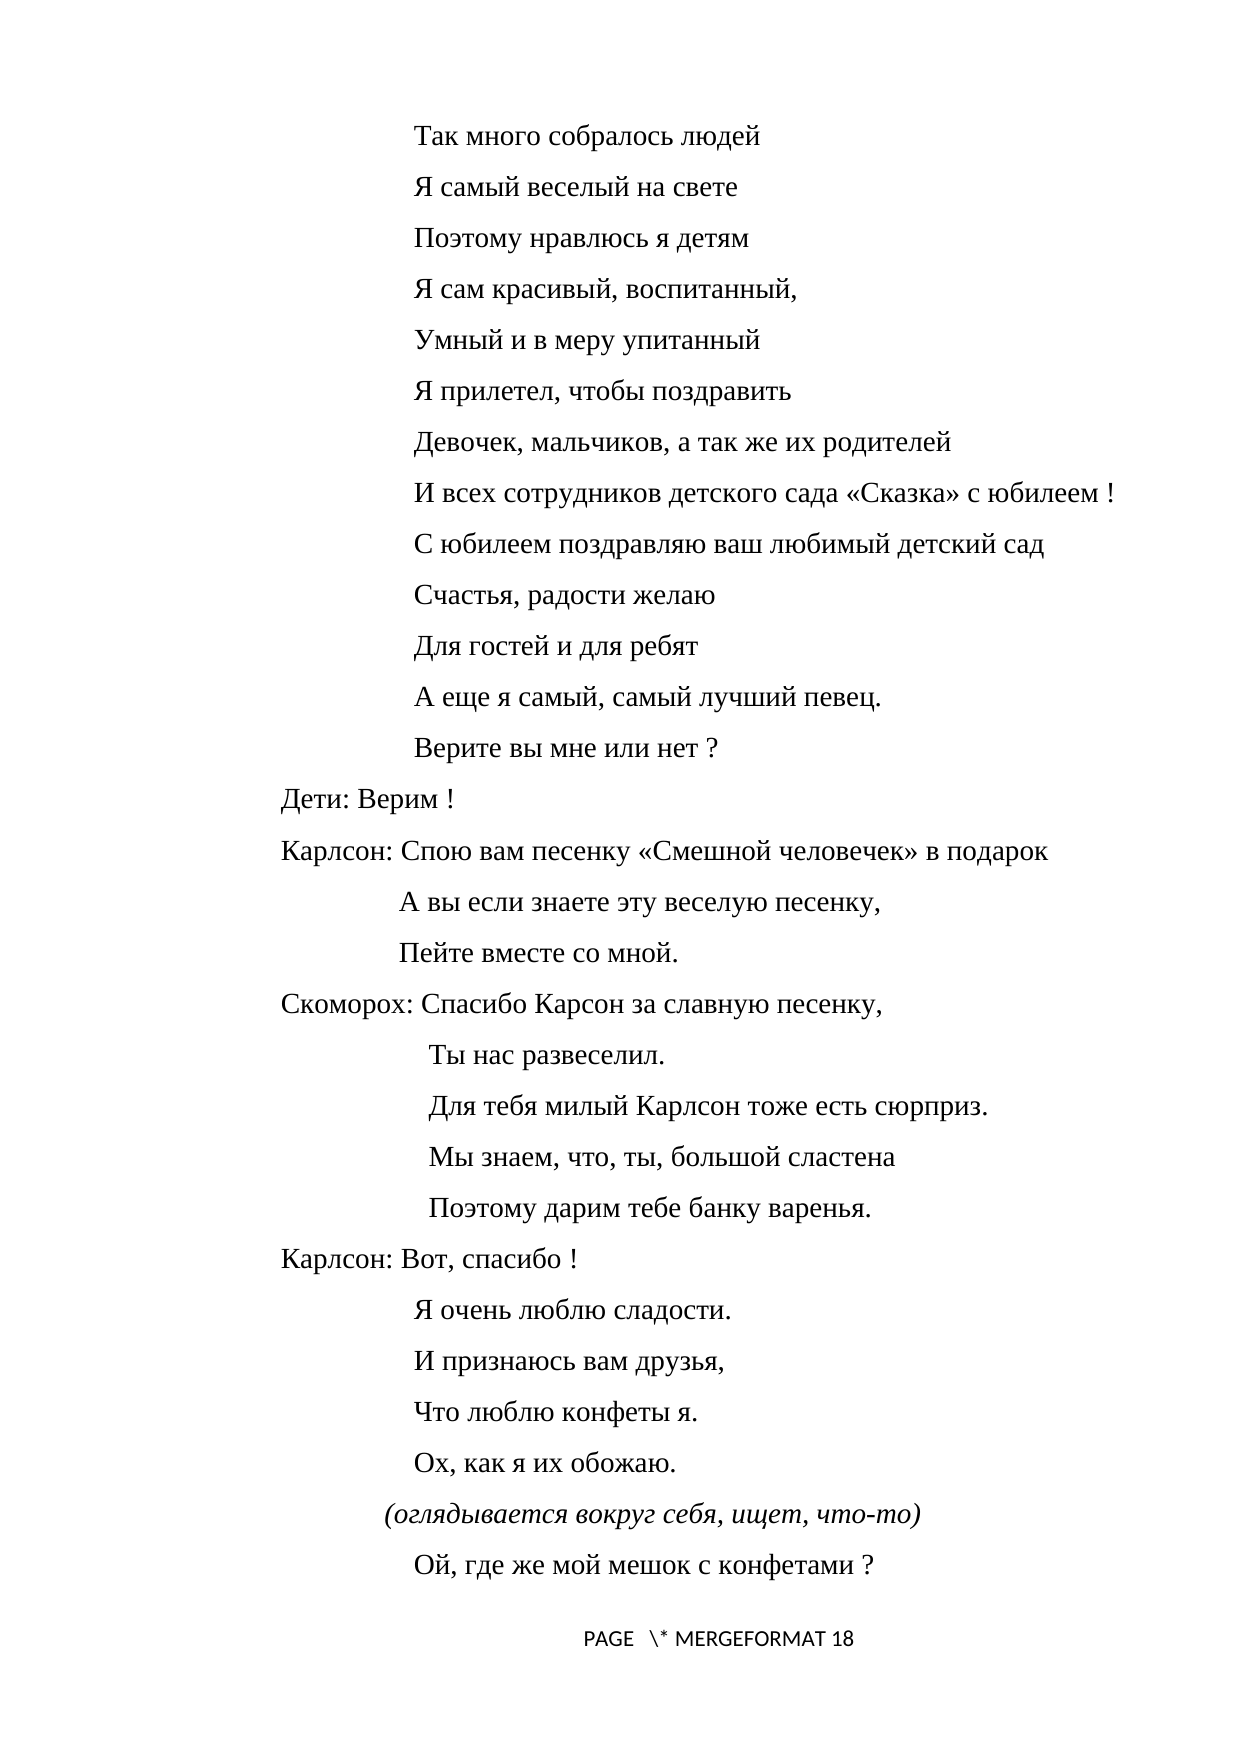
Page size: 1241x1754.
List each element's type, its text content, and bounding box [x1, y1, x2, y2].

text (оглядывается вокруг себя, ищет, что-то) [281, 1496, 1152, 1530]
text Девочек, мальчиков, а так же их родителей [281, 424, 1152, 458]
text Верите вы мне или нет ? [281, 731, 1152, 764]
text Для тебя милый Карлсон тоже есть сюрприз. [281, 1088, 1152, 1121]
text Поэтому нравлюсь я детям [281, 220, 1152, 254]
text Скоморох: Спасибо Карсон за славную песенку, [281, 986, 1152, 1019]
text Пейте вместе со мной. [281, 935, 1152, 968]
text Ты нас развеселил. [281, 1037, 1152, 1070]
text Что люблю конфеты я. [281, 1394, 1152, 1428]
text Я самый веселый на свете [281, 169, 1152, 203]
text Карлсон: Спою вам песенку «Смешной человечек» в подарок [281, 833, 1152, 866]
text Счастья, радости желаю [281, 577, 1152, 611]
text С юбилеем поздравляю ваш любимый детский сад [281, 526, 1152, 560]
text И признаюсь вам друзья, [281, 1343, 1152, 1377]
text Я очень люблю сладости. [281, 1292, 1152, 1326]
text Умный и в меру упитанный [281, 322, 1152, 356]
text Я прилетел, чтобы поздравить [281, 373, 1152, 407]
text Ой, где же мой мешок с конфетами ? [281, 1547, 1152, 1581]
text А вы если знаете эту веселую песенку, [281, 884, 1152, 917]
text Мы знаем, что, ты, большой сластена [281, 1139, 1152, 1172]
text Дети: Верим ! [281, 782, 1152, 815]
text А еще я самый, самый лучший певец. [281, 679, 1152, 713]
text Я сам красивый, воспитанный, [281, 271, 1152, 305]
text И всех сотрудников детского сада «Сказка» с юбилеем ! [281, 475, 1152, 509]
text Ох, как я их обожаю. [281, 1445, 1152, 1479]
text Карлсон: Вот, спасибо ! [281, 1241, 1152, 1274]
text Для гостей и для ребят [281, 628, 1152, 662]
text Так много собралось людей [281, 118, 1152, 152]
text Поэтому дарим тебе банку варенья. [281, 1190, 1152, 1223]
